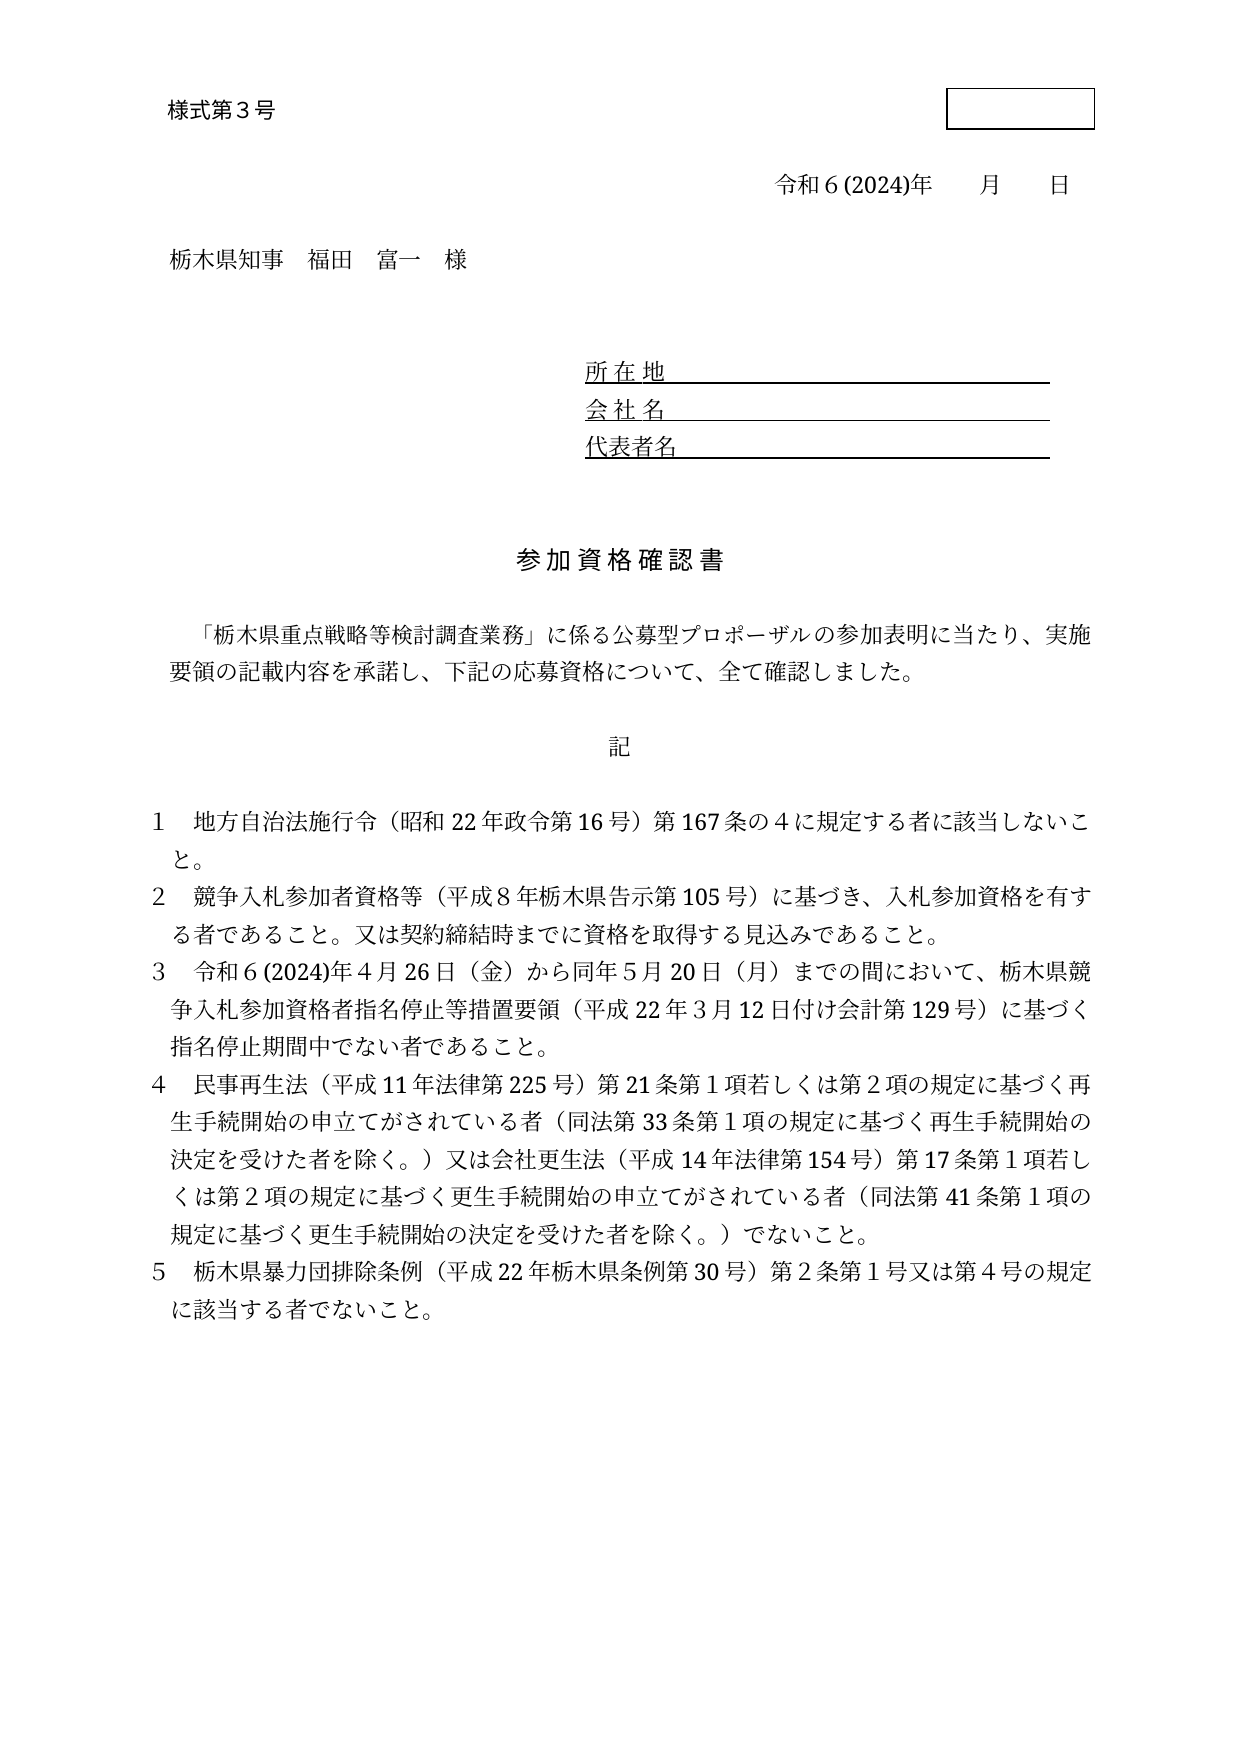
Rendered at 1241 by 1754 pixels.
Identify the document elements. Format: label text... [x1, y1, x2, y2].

text ２ 競争入札参加者資格等（平成８年栃木県告示第105号）に基づき、入札参加資格を有する者であること。又は契約締結時までに資格を取得する見込みであること。 [148, 877, 1092, 952]
text 会社名 [585, 389, 1071, 427]
text 令和６(2024)年 月 日 [148, 164, 1071, 202]
text ４ 民事再生法（平成11年法律第225号）第21条第１項若しくは第２項の規定に基づく再生手続開始の申立てがされている者（同法第33条第１項の規定に基づく再生手続開始の決定を受けた者を除く。）又は会社更生法（平成14年法律第154号）第17条第１項若しくは第２項の規定に基づく更生手続開始の申立てがされている者（同法第41条第１項の規定に基づく更生手続開始の決定を受けた者を除く。）でないこと。 [148, 1064, 1092, 1252]
text ３ 令和６(2024)年４月26日（金）から同年５月20日（月）までの間において、栃木県競争入札参加資格者指名停止等措置要領（平成22年３月12日付け会計第129号）に基づく指名停止期間中でない者であること。 [148, 952, 1092, 1064]
subtitle 記 [148, 727, 1092, 764]
text 栃木県知事 福田 富一 様 [169, 239, 1092, 277]
text １ 地方自治法施行令（昭和22年政令第16号）第167条の４に規定する者に該当しないこと。 [148, 802, 1092, 877]
text 所在地 [585, 352, 1071, 389]
text 「栃木県重点戦略等検討調査業務」に係る公募型プロポーザルの参加表明に当たり、実施要領の記載内容を承諾し、下記の応募資格について、全て確認しました。 [169, 614, 1092, 689]
text ５ 栃木県暴力団排除条例（平成22年栃木県条例第30号）第２条第１号又は第４号の規定に該当する者でないこと。 [148, 1252, 1092, 1327]
text 代表者名 [585, 427, 1071, 464]
text 参 加 資 格 確 認 書 [148, 539, 1092, 577]
